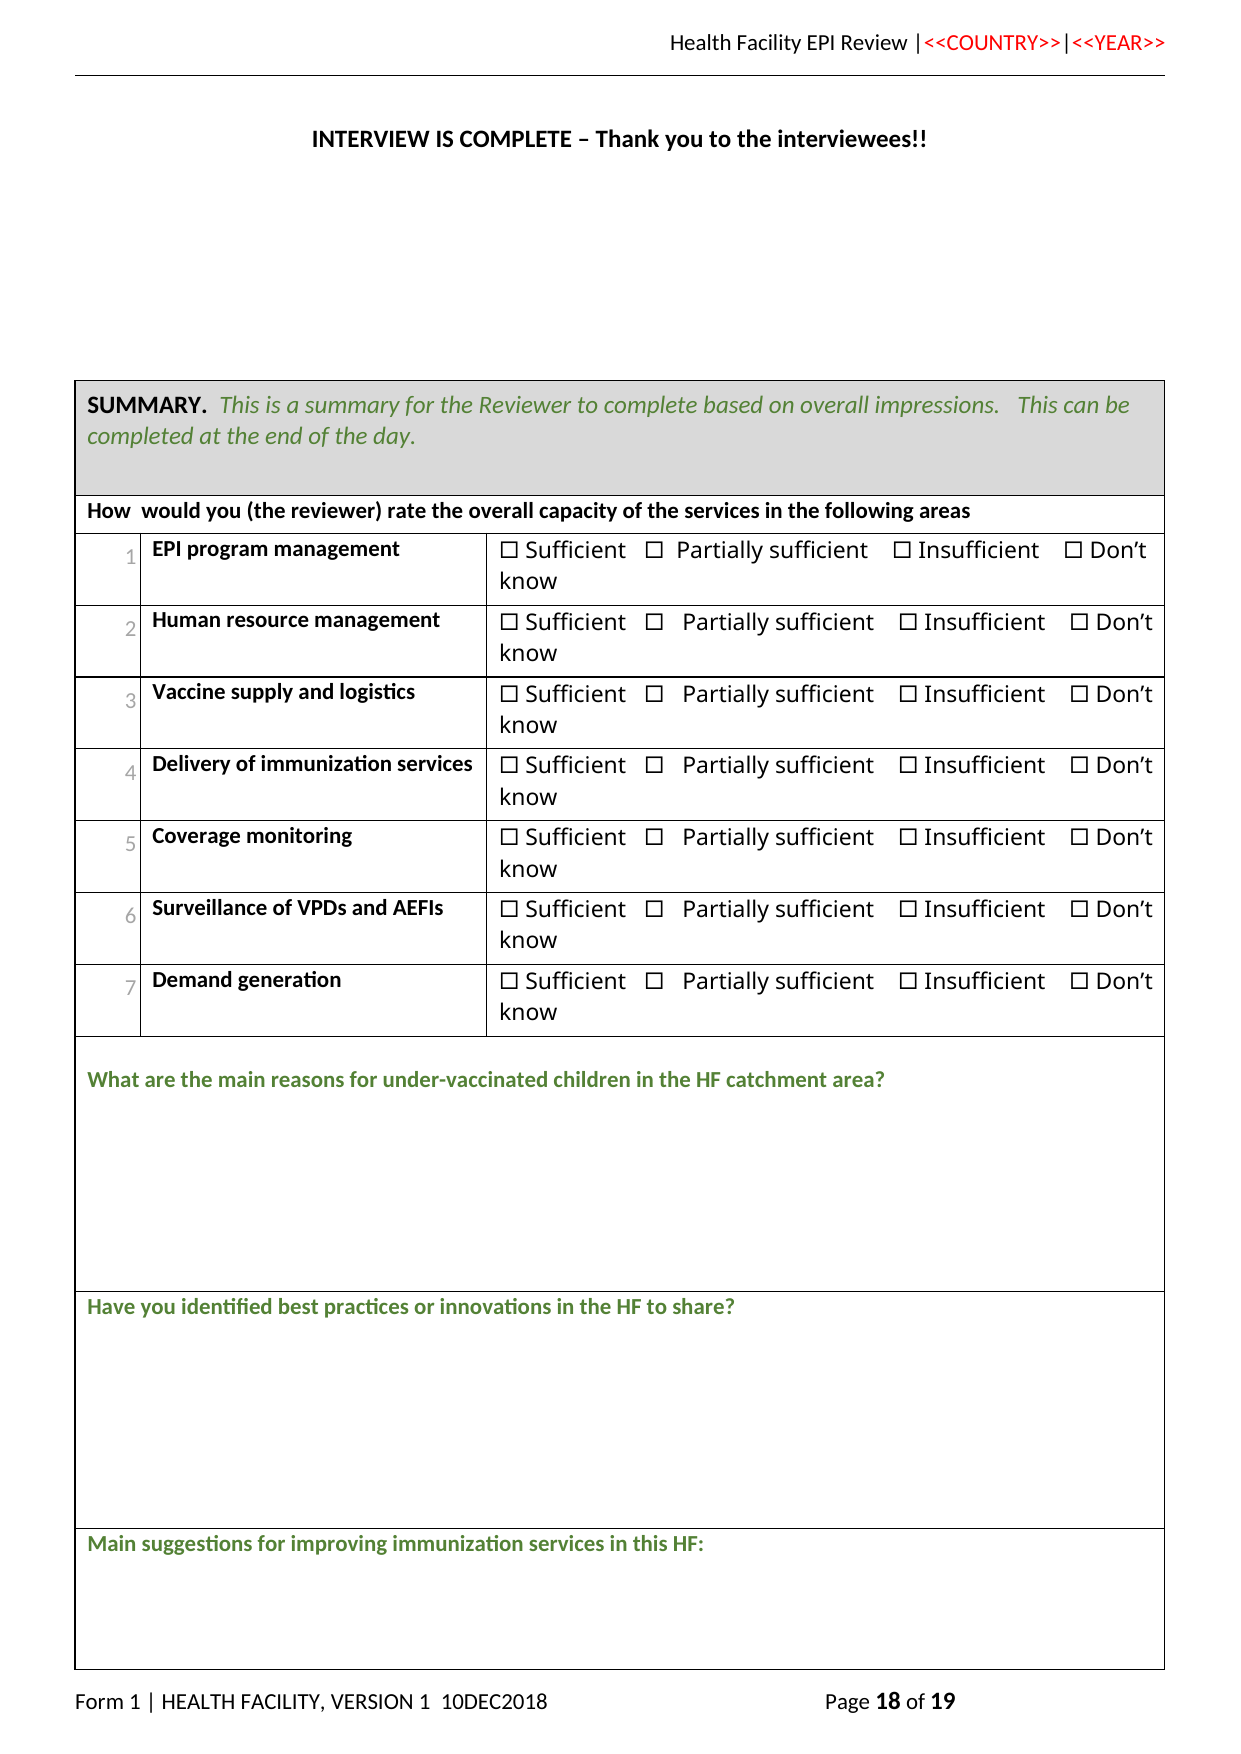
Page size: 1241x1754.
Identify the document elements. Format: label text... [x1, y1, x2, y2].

table_cell [76, 821, 140, 892]
table_cell Vaccine supply and logistics [141, 678, 486, 748]
table_cell Human resource management [141, 606, 486, 676]
table_cell Sufficient Partially sufficient Insufficient Don’t know [487, 678, 1164, 748]
table_cell [76, 534, 140, 604]
table_cell Demand generation [141, 965, 486, 1036]
table_cell [76, 965, 140, 1036]
table_cell [76, 893, 140, 964]
table_cell [76, 678, 140, 748]
table_header INTERVIEW IS COMPLETE – Thank you to the interviewees!! [75, 76, 1164, 307]
table_cell Sufficient Partially sufficient Insufficient Don’t know [487, 749, 1164, 820]
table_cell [76, 1529, 1164, 1669]
table_cell Sufficient Partially sufficient Insufficient Don’t know [487, 606, 1164, 676]
table_header SUMMARY. This is a summary for the Reviewer to complete based on overall impressions. This can be completed at the end of the day. [76, 381, 1164, 495]
table_cell Have you identified best practices or innovations in the HF to share? [76, 1292, 1164, 1528]
table_cell Sufficient Partially sufficient Insufficient Don’t know [487, 965, 1164, 1036]
table_cell Coverage monitoring [141, 821, 486, 892]
table_cell Sufficient Partially sufficient Insufficient Don’t know [487, 893, 1164, 964]
table_cell Sufficient Partially sufficient Insufficient Don’t know [487, 821, 1164, 892]
table_cell [76, 606, 140, 676]
table_cell [76, 749, 140, 820]
table_cell How would you (the reviewer) rate the overall capacity of the services in the following areas [76, 496, 1164, 533]
table_cell Delivery of immunization services [141, 749, 486, 820]
table_cell Sufficient Partially sufficient Insufficient Don’t know [487, 534, 1164, 604]
table_cell Surveillance of VPDs and AEFIs [141, 893, 486, 964]
table_cell EPI program management [141, 534, 486, 604]
table_cell What are the main reasons for under-vaccinated children in the HF catchment area? [76, 1037, 1164, 1291]
